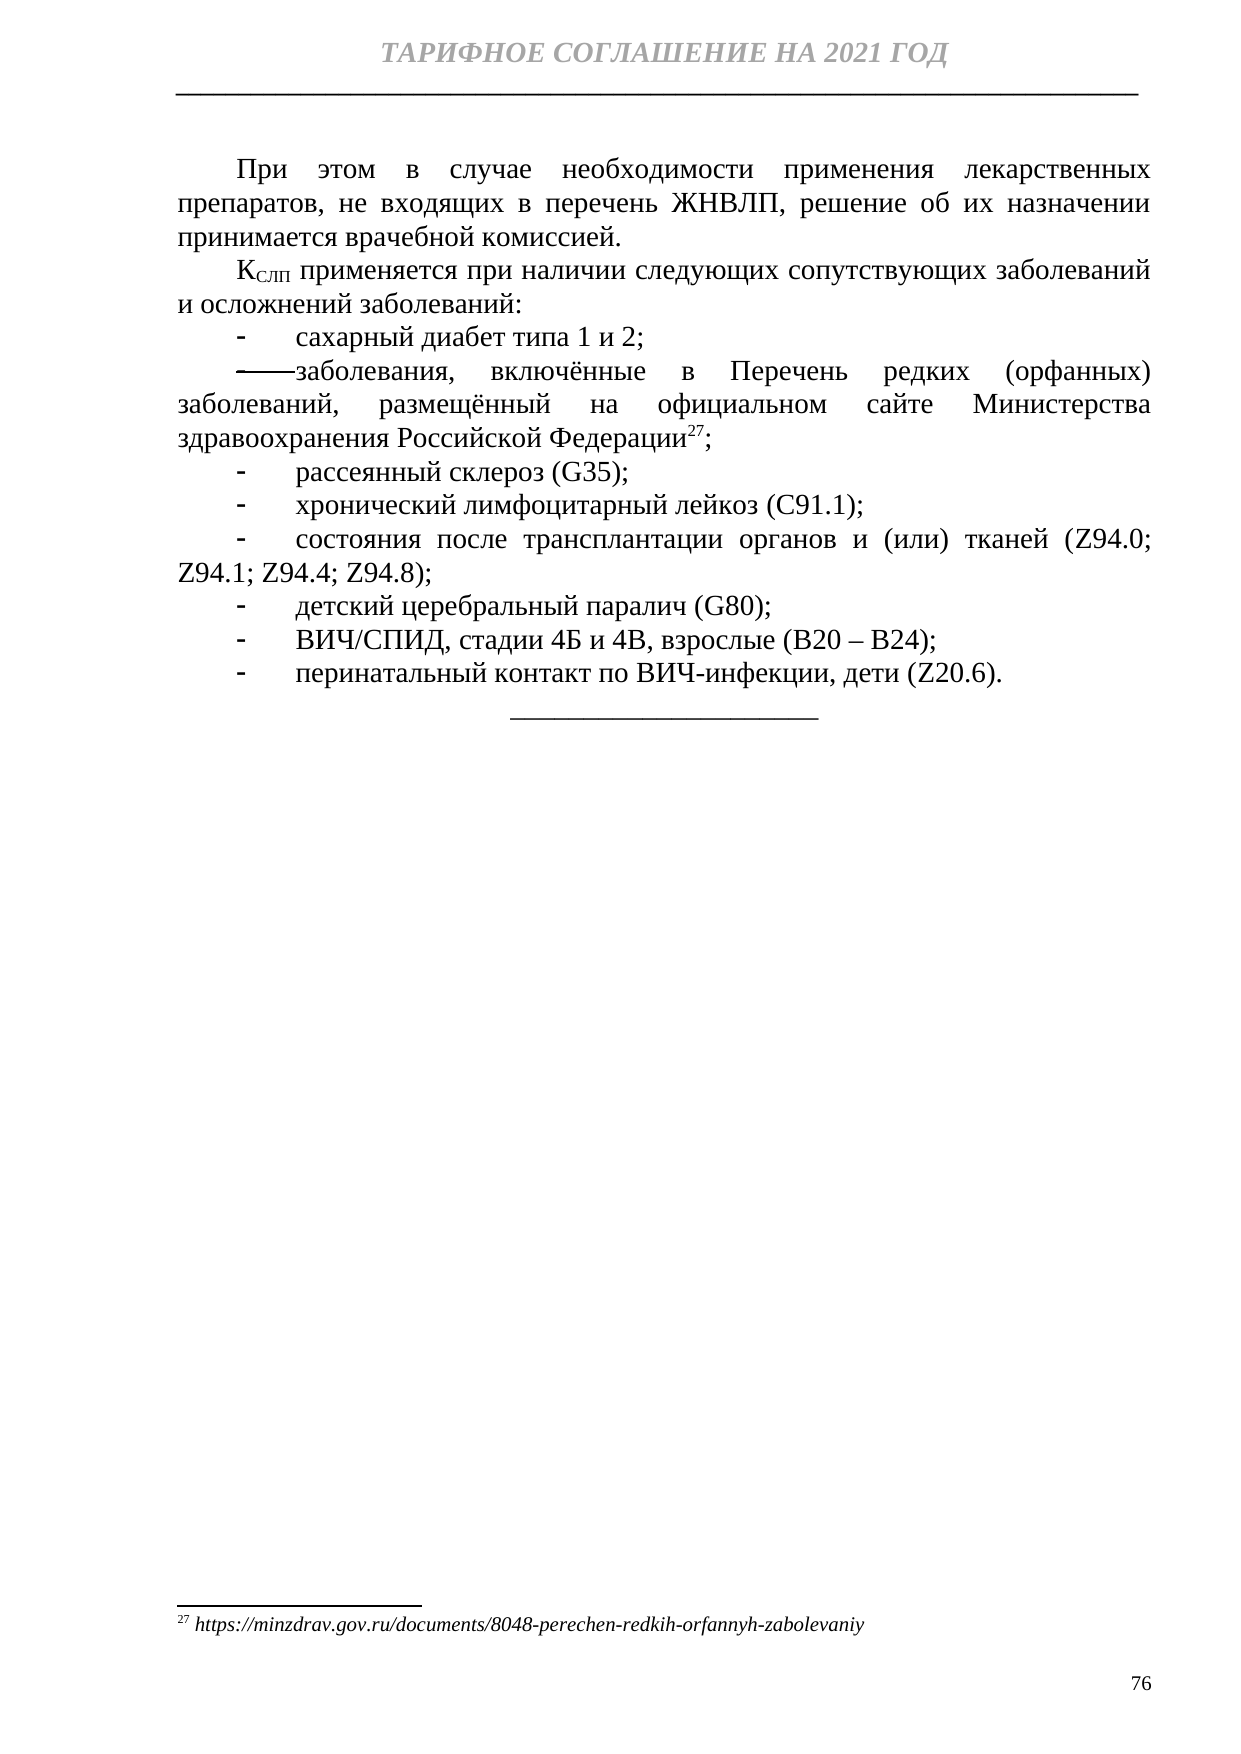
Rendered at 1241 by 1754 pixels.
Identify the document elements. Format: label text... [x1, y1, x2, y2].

list сахарный диабет типа 1 и 2; [177, 319, 1152, 353]
list хронический лимфоцитарный лейкоз (С91.1); [177, 487, 1152, 521]
list перинатальный контакт по ВИЧ-инфекции, дети (Z20.6). [177, 656, 1152, 689]
list ВИЧ/СПИД, стадии 4Б и 4В, взрослые (B20 – B24); [177, 622, 1152, 656]
list состояния после трансплантации органов и (или) тканей (Z94.0; Z94.1; Z94.4; Z94.8); [177, 521, 1152, 588]
list рассеянный склероз (G35); [177, 454, 1152, 487]
text При этом в случае необходимости применения лекарственных препаратов, не входящих в перечень ЖНВЛП, решение об их назначении принимается врачебной комиссией. [177, 152, 1152, 252]
list заболевания, включённые в Перечень редких (орфанных) заболеваний, размещённый на официальном сайте Министерства здравоохранения Российской Федерации; [177, 353, 1152, 454]
text _____________________ [177, 689, 1152, 723]
list детский церебральный паралич (G80); [177, 588, 1152, 622]
text КСЛП применяется при наличии следующих сопутствующих заболеваний и осложнений заболеваний: [177, 252, 1152, 319]
